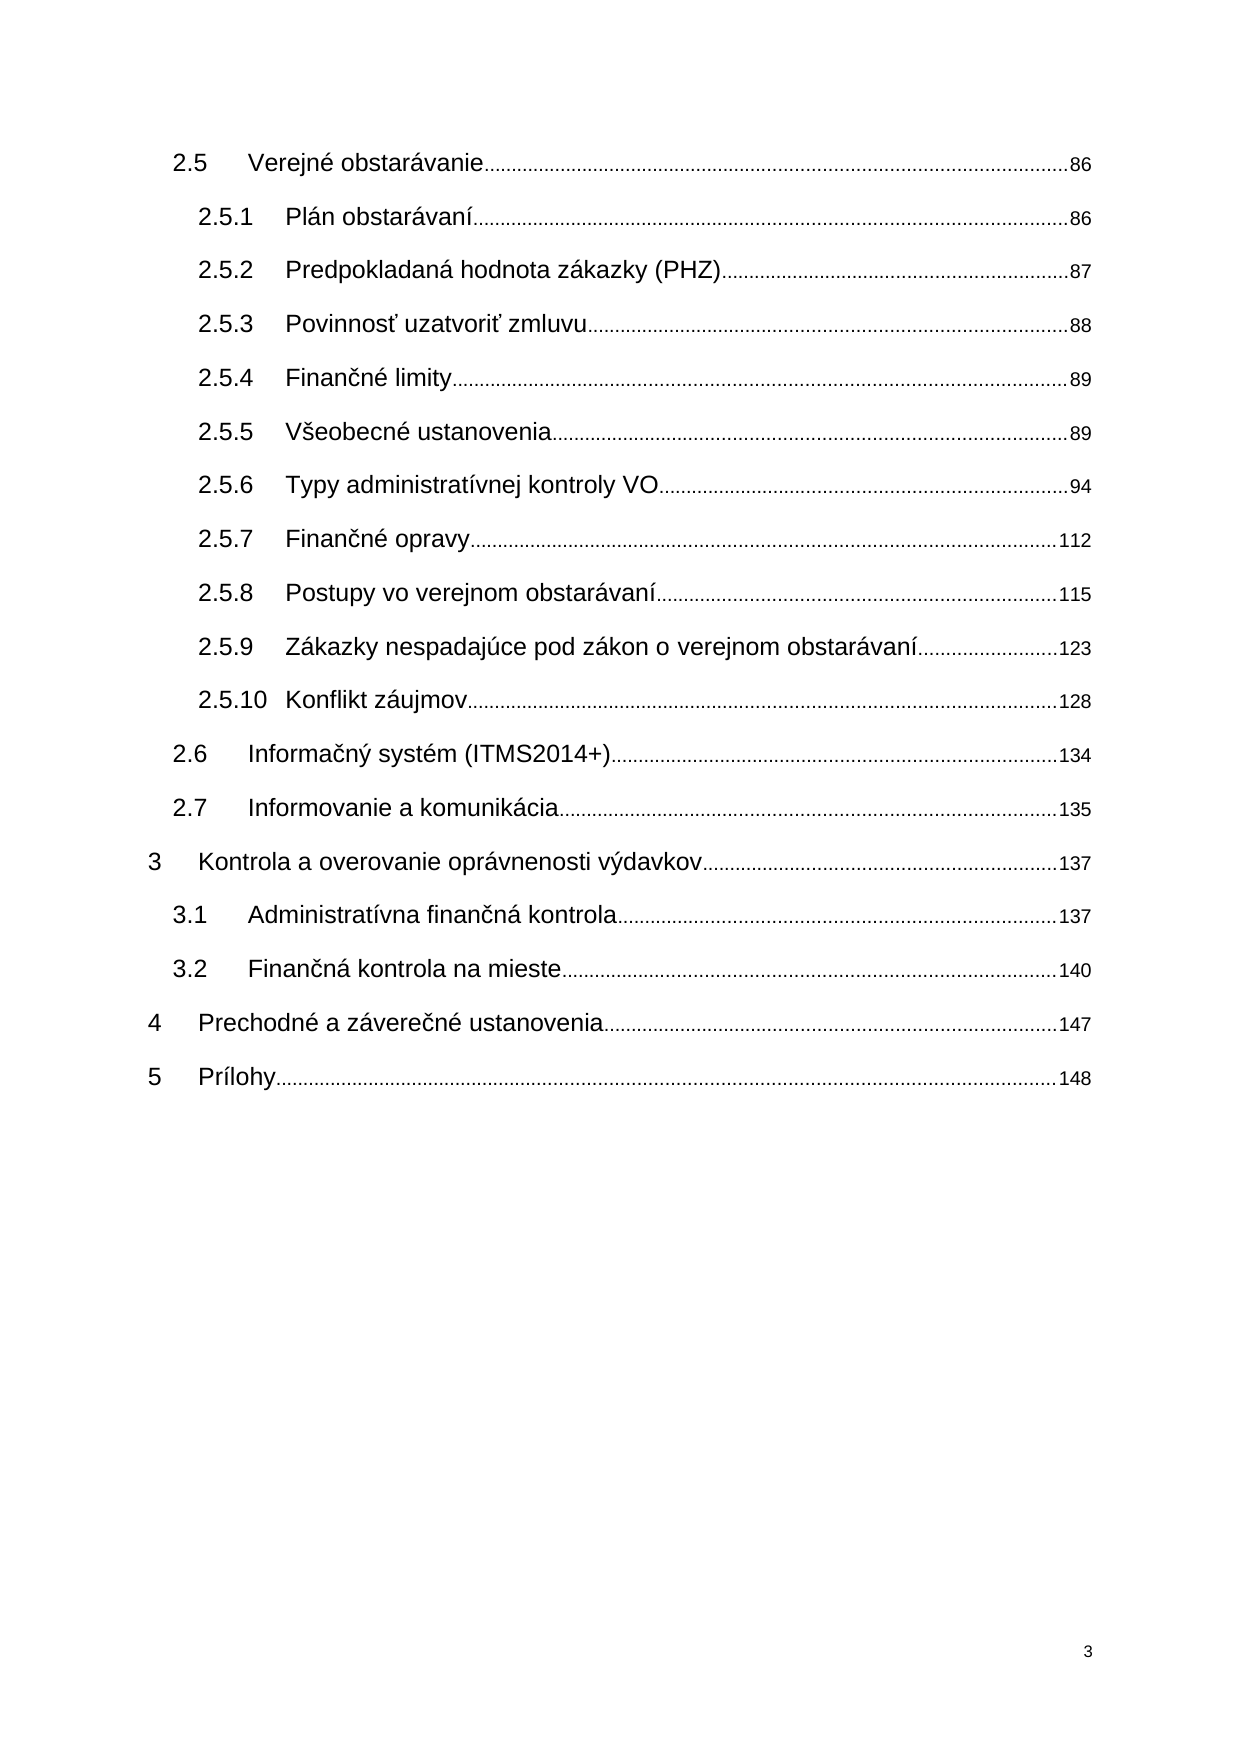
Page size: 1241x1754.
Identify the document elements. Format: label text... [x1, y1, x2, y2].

text 2.5.3 Povinnosť uzatvoriť zmluvu 88 [198, 309, 1092, 338]
text 5 Prílohy 148 [148, 1061, 1092, 1090]
text 2.5.10 Konflikt záujmov 128 [198, 685, 1092, 714]
text 2.6 Informačný systém (ITMS2014+) 134 [172, 739, 1092, 768]
text 2.7 Informovanie a komunikácia 135 [172, 793, 1092, 821]
text 2.5.2 Predpokladaná hodnota zákazky (PHZ) 87 [198, 255, 1092, 284]
text 2.5.4 Finančné limity 89 [198, 363, 1092, 391]
text 2.5.9 Zákazky nespadajúce pod zákon o verejnom obstarávaní 123 [198, 631, 1092, 660]
text 3 Kontrola a overovanie oprávnenosti výdavkov 137 [148, 846, 1092, 875]
text 2.5.6 Typy administratívnej kontroly VO 94 [198, 470, 1092, 499]
text 2.5.7 Finančné opravy 112 [198, 524, 1092, 553]
text 3.1 Administratívna finančná kontrola 137 [172, 900, 1092, 929]
text 3.2 Finančná kontrola na mieste 140 [172, 954, 1092, 983]
text 2.5.5 Všeobecné ustanovenia 89 [198, 416, 1092, 445]
text 2.5.8 Postupy vo verejnom obstarávaní 115 [198, 578, 1092, 606]
text 2.5 Verejné obstarávanie 86 [172, 148, 1092, 176]
text 2.5.1 Plán obstarávaní 86 [198, 201, 1092, 230]
text 4 Prechodné a záverečné ustanovenia 147 [148, 1008, 1092, 1036]
